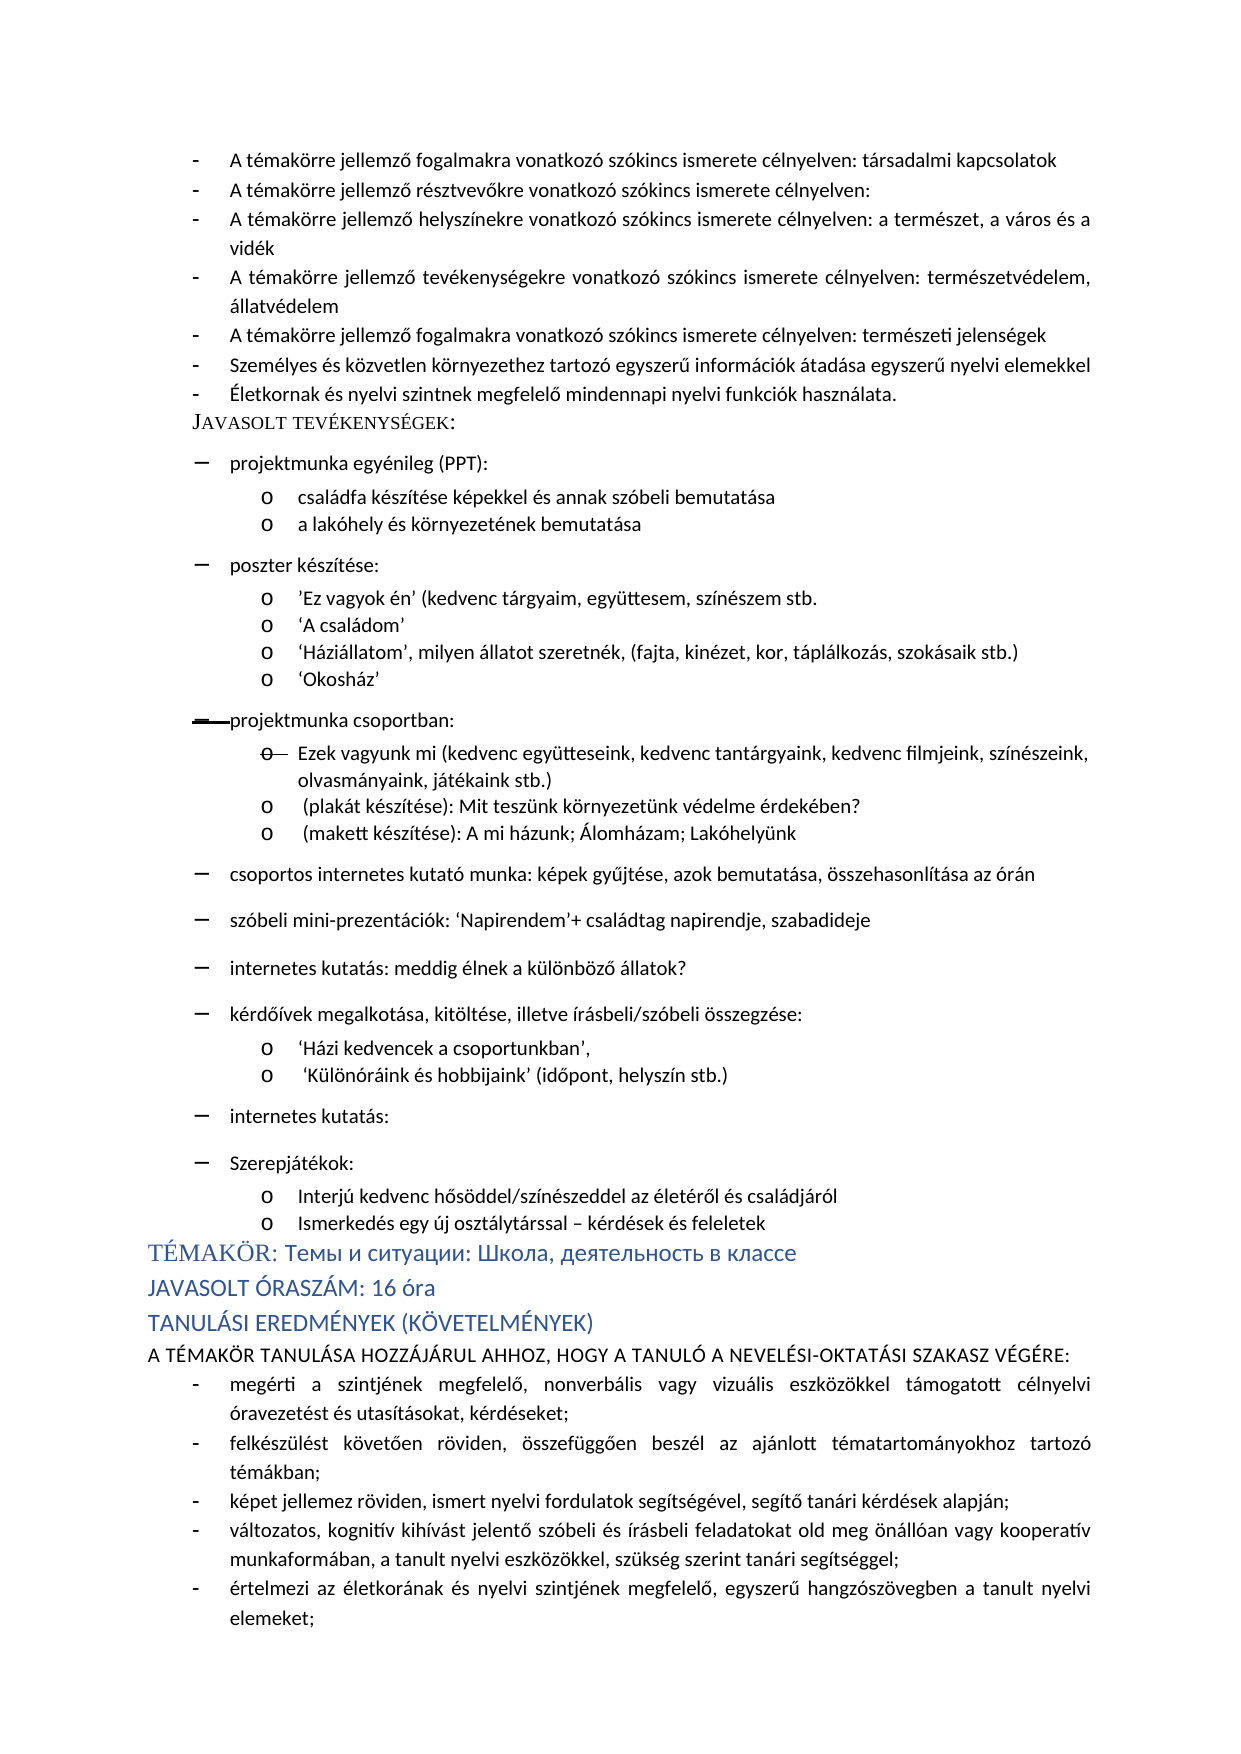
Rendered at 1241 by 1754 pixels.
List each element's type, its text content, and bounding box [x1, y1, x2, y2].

list ‘Okosház’ [260, 666, 1092, 693]
list szóbeli mini-prezentációk: ‘Napirendem’+ családtag napirendje, szabadideje [192, 894, 1092, 941]
list internetes kutatás: [192, 1089, 1092, 1136]
list internetes kutatás: meddig élnek a különböző állatok? [192, 941, 1092, 988]
list Ismerkedés egy új osztálytárssal – kérdések és feleletek [260, 1210, 1092, 1237]
list projektmunka csoportban: [192, 693, 1092, 740]
list családfa készítése képekkel és annak szóbeli bemutatása [260, 484, 1092, 511]
list ‘Házi kedvencek a csoportunkban’, [260, 1035, 1092, 1062]
list (makett készítése): A mi házunk; Álomházam; Lakóhelyünk [260, 820, 1092, 847]
list kérdőívek megalkotása, kitöltése, illetve írásbeli/szóbeli összegzése: [192, 988, 1092, 1035]
list A témakörre jellemző helyszínekre vonatkozó szókincs ismerete célnyelven: a természet, a város és a vidék [192, 206, 1092, 261]
list értelmezi az életkorának és nyelvi szintjének megfelelő, egyszerű hangzószövegben a tanult nyelvi elemeket; [192, 1576, 1092, 1630]
list Életkornak és nyelvi szintnek megfelelő mindennapi nyelvi funkciók használata. [192, 381, 1092, 406]
text TANULÁSI EREDMÉNYEK (KÖVETELMÉNYEK) [148, 1307, 1092, 1338]
text Javasolt tevékenységek: [192, 408, 1092, 435]
text A témakör tanulása hozzájárul ahhoz, hogy a tanuló a nevelési-oktatási szakasz végére: [148, 1342, 1092, 1368]
text TÉMAKÖR: Темы и ситуации: Школа, деятельность в классе [148, 1237, 1092, 1268]
list a lakóhely és környezetének bemutatása [260, 511, 1092, 538]
list Interjú kedvenc hősöddel/színészeddel az életéről és családjáról [260, 1183, 1092, 1210]
list Szerepjátékok: [192, 1136, 1092, 1183]
list A témakörre jellemző fogalmakra vonatkozó szókincs ismerete célnyelven: természeti jelenségek [192, 323, 1092, 348]
list ‘Különóráink és hobbijaink’ (időpont, helyszín stb.) [260, 1062, 1092, 1089]
list megérti a szintjének megfelelő, nonverbális vagy vizuális eszközökkel támogatott célnyelvi óravezetést és utasításokat, kérdéseket; [192, 1371, 1092, 1426]
text JAVASOLT ÓRASZÁM: 16 óra [148, 1272, 1092, 1303]
list Ezek vagyunk mi (kedvenc együtteseink, kedvenc tantárgyaink, kedvenc filmjeink, színészeink, olvasmányaink, játékaink stb.) [260, 740, 1092, 793]
list poszter készítése: [192, 538, 1092, 585]
list A témakörre jellemző résztvevőkre vonatkozó szókincs ismerete célnyelven: [192, 177, 1092, 202]
list felkészülést követően röviden, összefüggően beszél az ajánlott tématartományokhoz tartozó témákban; [192, 1430, 1092, 1484]
list A témakörre jellemző tevékenységekre vonatkozó szókincs ismerete célnyelven: természetvédelem, állatvédelem [192, 264, 1092, 319]
list A témakörre jellemző fogalmakra vonatkozó szókincs ismerete célnyelven: társadalmi kapcsolatok [192, 148, 1092, 173]
list ’Ez vagyok én’ (kedvenc tárgyaim, együttesem, színészem stb. [260, 585, 1092, 612]
list képet jellemez röviden, ismert nyelvi fordulatok segítségével, segítő tanári kérdések alapján; [192, 1488, 1092, 1513]
list ‘Háziállatom’, milyen állatot szeretnék, (fajta, kinézet, kor, táplálkozás, szokásaik stb.) [260, 639, 1092, 666]
list projektmunka egyénileg (PPT): [192, 437, 1092, 484]
list csoportos internetes kutató munka: képek gyűjtése, azok bemutatása, összehasonlítása az órán [192, 847, 1092, 894]
list Személyes és közvetlen környezethez tartozó egyszerű információk átadása egyszerű nyelvi elemekkel [192, 352, 1092, 377]
list (plakát készítése): Mit teszünk környezetünk védelme érdekében? [260, 793, 1092, 820]
list ‘A családom’ [260, 612, 1092, 639]
list változatos, kognitív kihívást jelentő szóbeli és írásbeli feladatokat old meg önállóan vagy kooperatív munkaformában, a tanult nyelvi eszközökkel, szükség szerint tanári segítséggel; [192, 1517, 1092, 1572]
